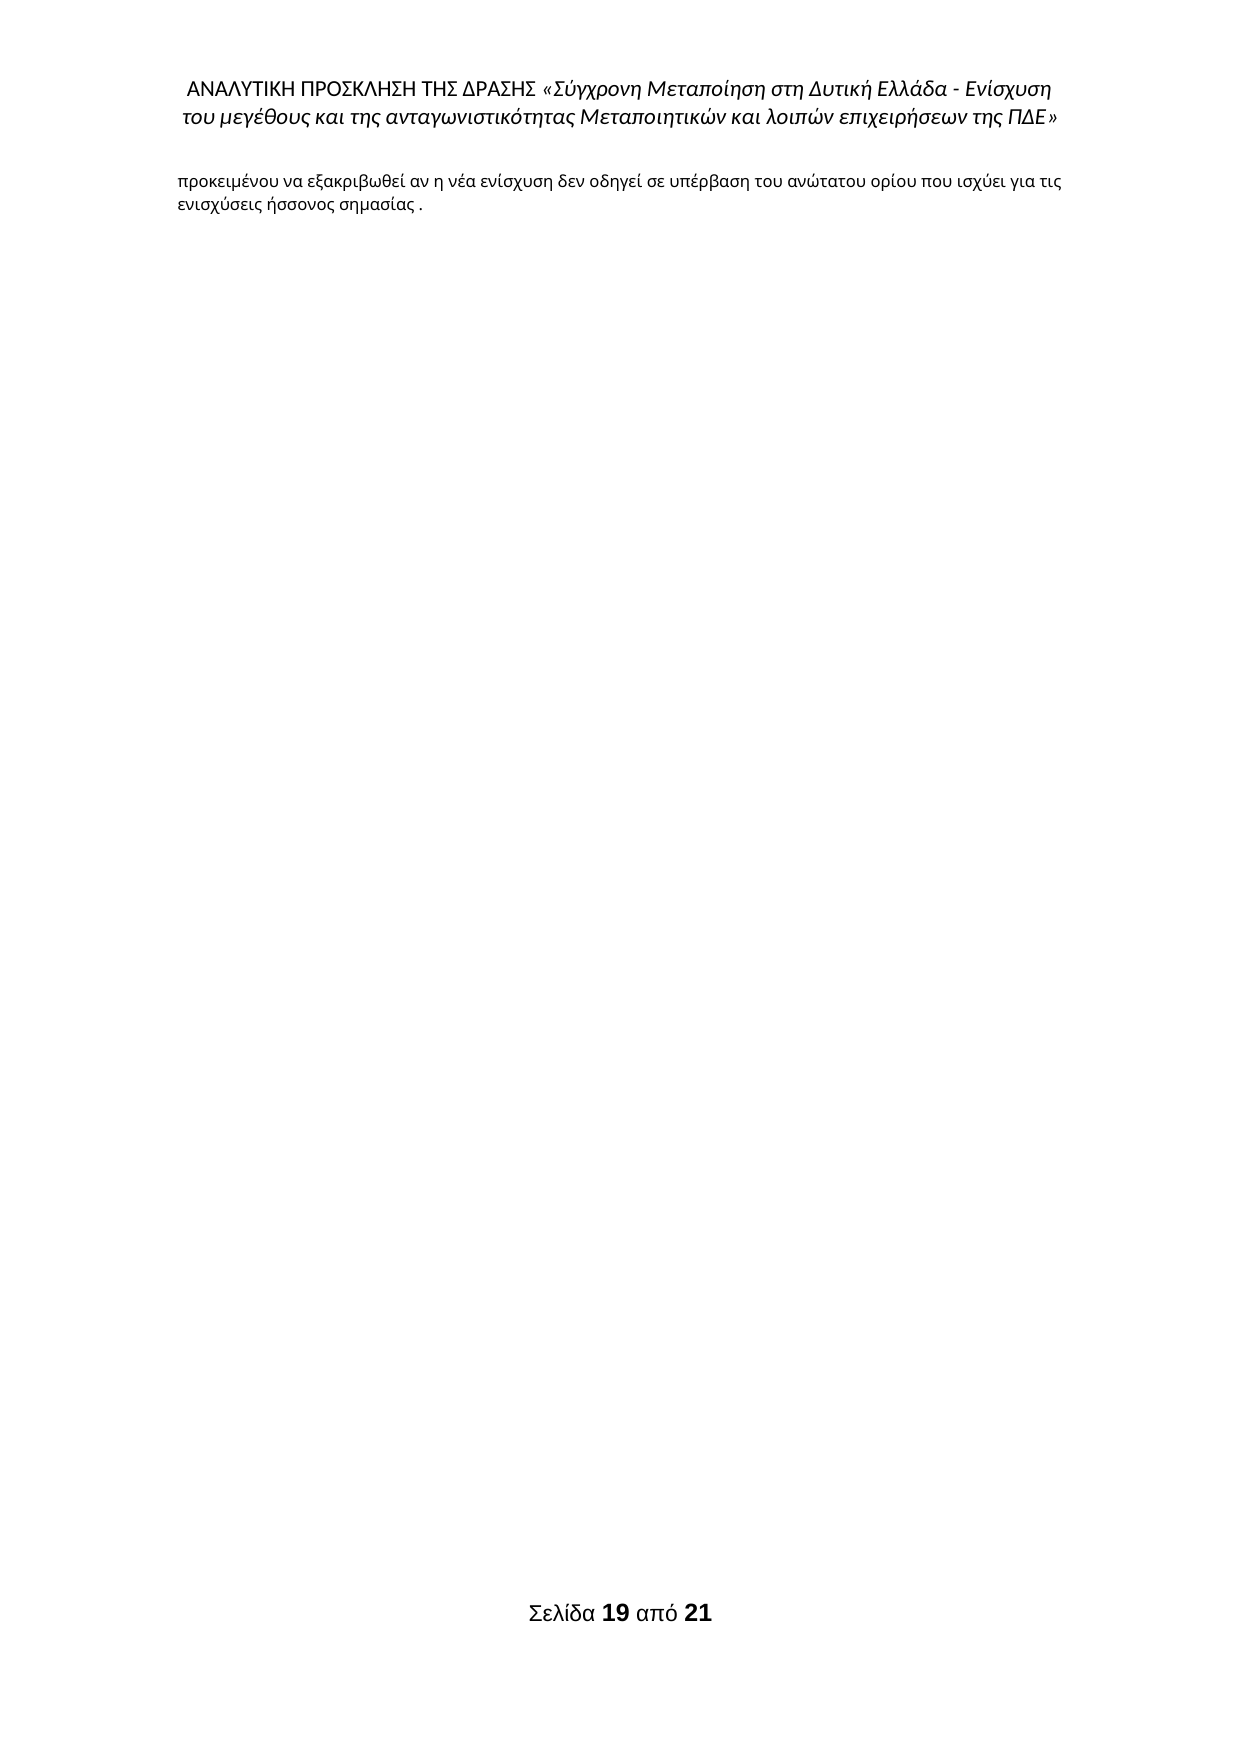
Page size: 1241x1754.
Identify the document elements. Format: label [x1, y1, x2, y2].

text [177, 169, 1063, 215]
